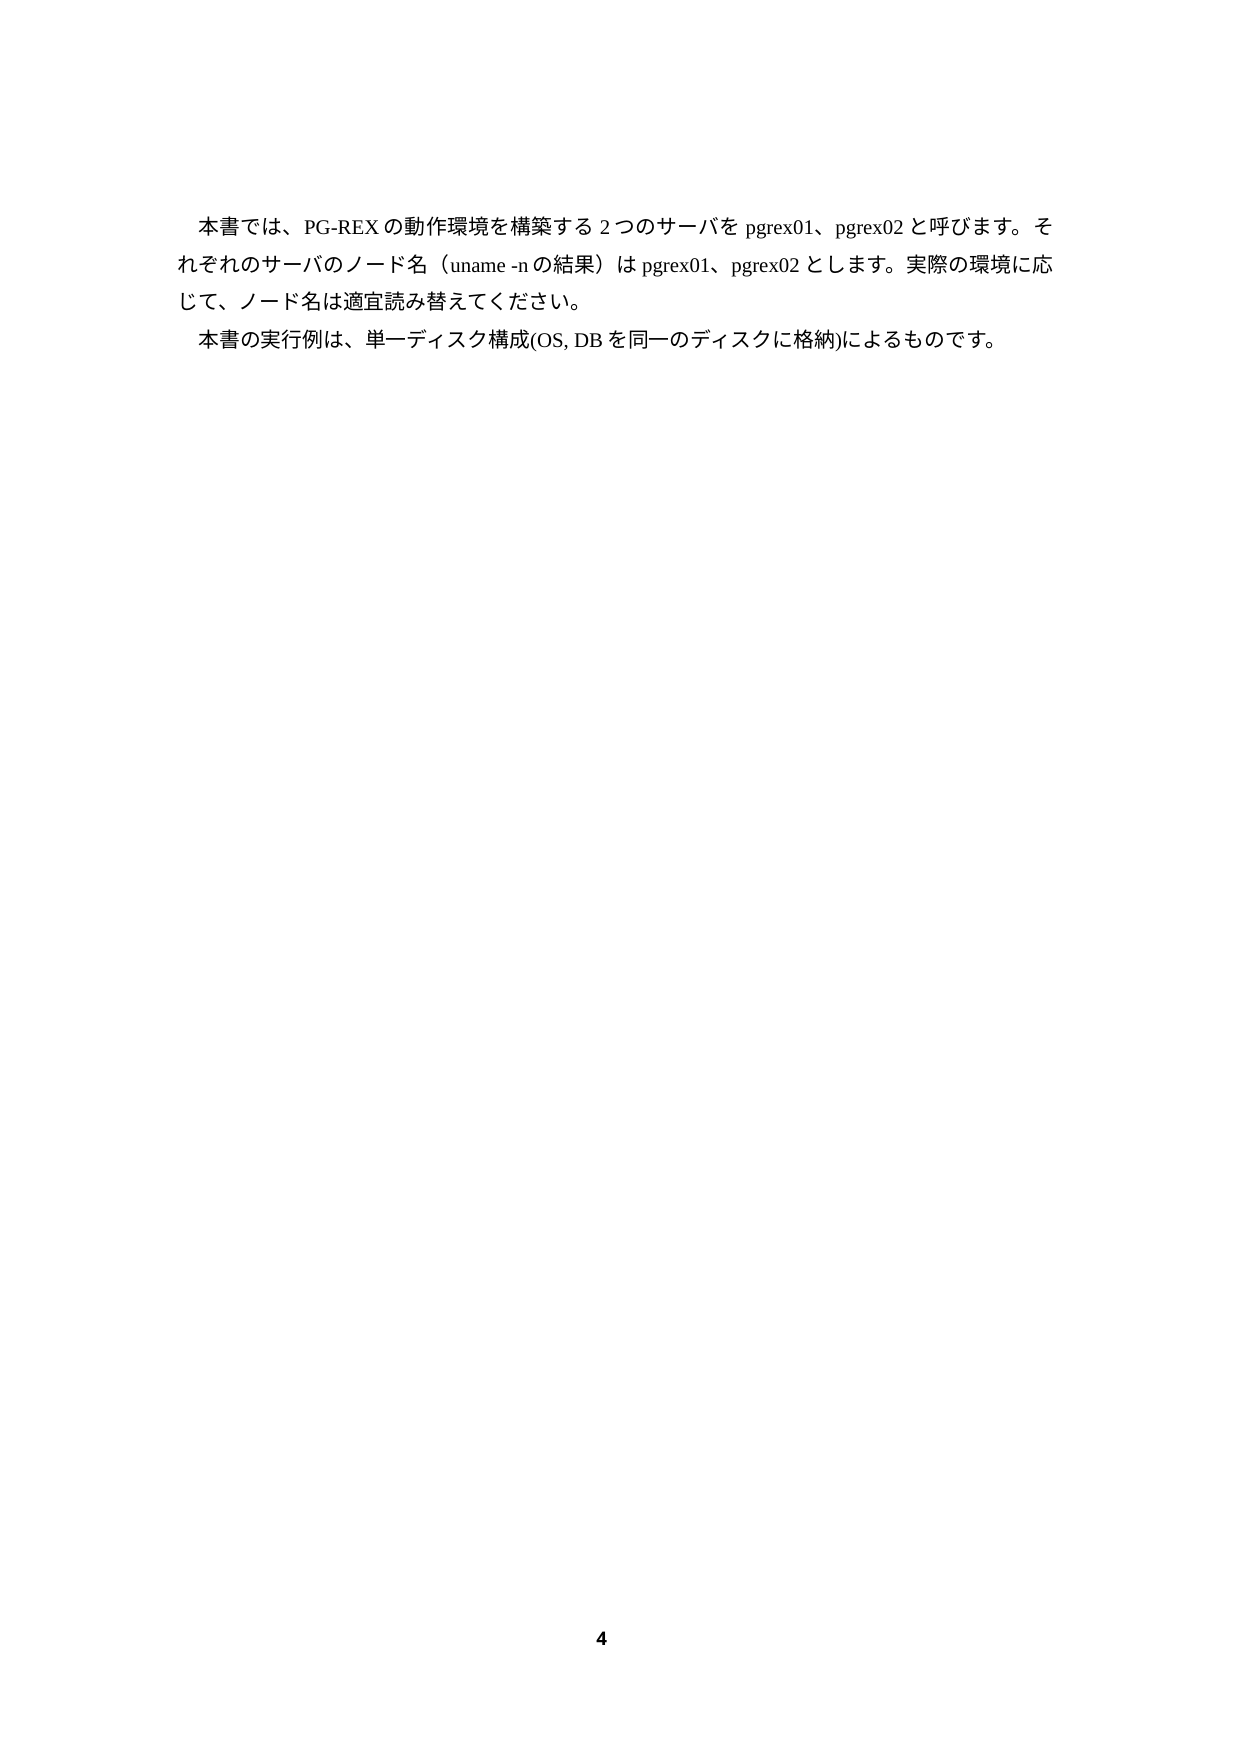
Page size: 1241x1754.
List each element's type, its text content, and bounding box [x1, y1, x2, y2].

text 本書では、PG-REXの動作環境を構築する2つのサーバをpgrex01、pgrex02と呼びます。それぞれのサーバのノード名（uname -nの結果）はpgrex01、pgrex02とします。実際の環境に応じて、ノード名は適宜読み替えてください。 [177, 207, 1054, 319]
text 本書の実行例は、単一ディスク構成(OS, DBを同一のディスクに格納)によるものです。 [177, 319, 1054, 357]
